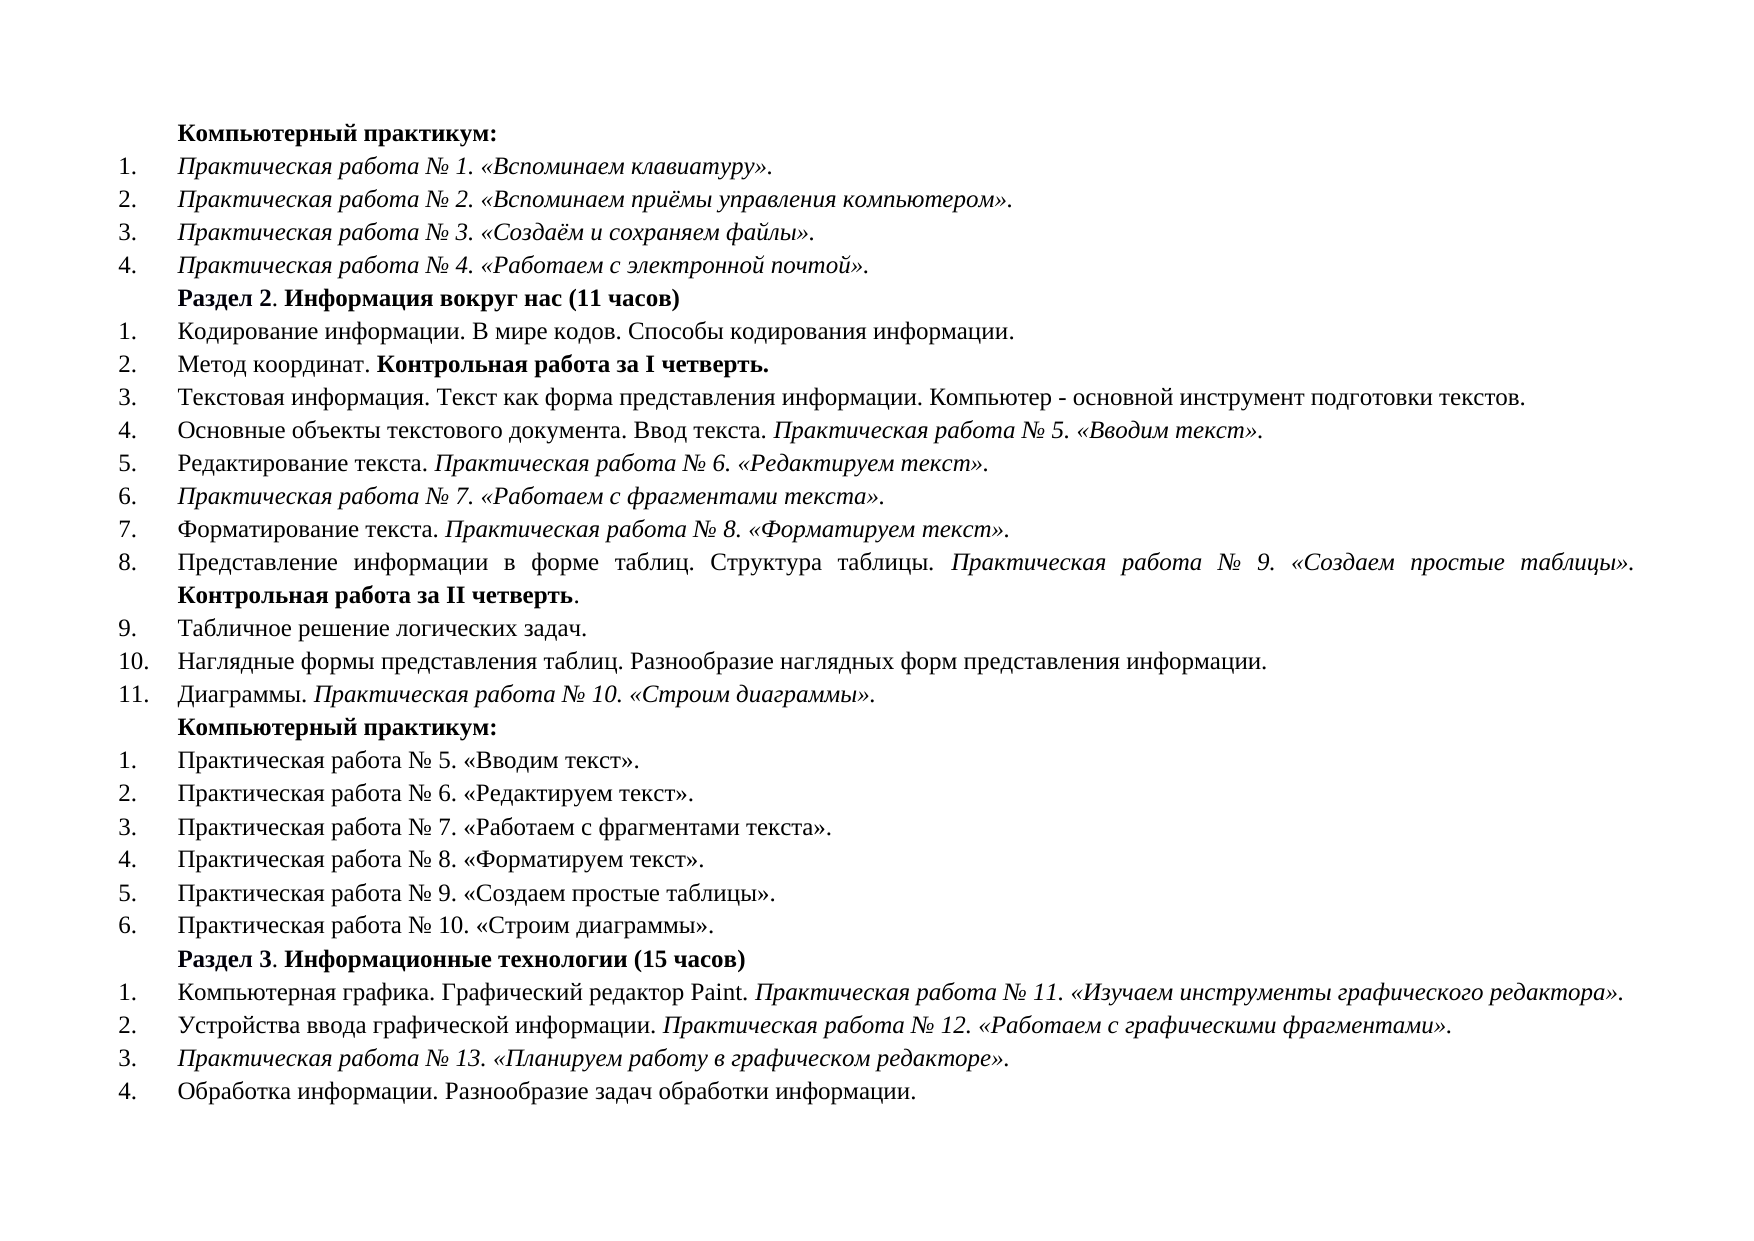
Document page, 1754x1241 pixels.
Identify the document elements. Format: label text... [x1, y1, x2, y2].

list Табличное решение логических задач. [118, 613, 1636, 642]
list Представление информации в форме таблиц. Структура таблицы. Практическая работа № 9. «Создаем простые таблицы». Контрольная работа за II четверть. [118, 547, 1636, 609]
list Практическая работа № 6. «Редактируем текст». [118, 778, 1636, 807]
list Практическая работа № 10. «Строим диаграммы». [118, 911, 1636, 939]
list Обработка информации. Разнообразие задач обработки информации. [118, 1076, 1636, 1104]
list Практическая работа № 2. «Вспоминаем приёмы управления компьютером». [118, 184, 1636, 213]
list Практическая работа № 1. «Вспоминаем клавиатуру». [118, 151, 1636, 180]
list Компьютерная графика. Графический редактор Paint. Практическая работа № 11. «Изучаем инструменты графического редактора». [118, 977, 1636, 1005]
list Практическая работа № 4. «Работаем с электронной почтой». [118, 250, 1636, 279]
list Диаграммы. Практическая работа № 10. «Строим диаграммы». [118, 679, 1636, 708]
list Кодирование информации. В мире кодов. Способы кодирования информации. [118, 316, 1636, 345]
list Наглядные формы представления таблиц. Разнообразие наглядных форм представления информации. [118, 646, 1636, 675]
list Устройства ввода графической информации. Практическая работа № 12. «Работаем с графическими фрагментами». [118, 1010, 1636, 1038]
list Практическая работа № 9. «Создаем простые таблицы». [118, 878, 1636, 906]
list Редактирование текста. Практическая работа № 6. «Редактируем текст». [118, 448, 1636, 477]
list Основные объекты текстового документа. Ввод текста. Практическая работа № 5. «Вводим текст». [118, 415, 1636, 444]
list Форматирование текста. Практическая работа № 8. «Форматируем текст». [118, 514, 1636, 543]
list Практическая работа № 8. «Форматируем текст». [118, 844, 1636, 873]
list Практическая работа № 5. «Вводим текст». [118, 746, 1636, 774]
list Практическая работа № 7. «Работаем с фрагментами текста». [118, 812, 1636, 840]
list Метод координат. Контрольная работа за I четверть. [118, 349, 1636, 378]
list Практическая работа № 7. «Работаем с фрагментами текста». [118, 481, 1636, 510]
list Практическая работа № 13. «Планируем работу в графическом редакторе». [118, 1043, 1636, 1071]
text Раздел 2. Информация вокруг нас (11 часов) [118, 283, 1636, 312]
text Компьютерный практикум: [118, 712, 1636, 741]
text Раздел 3. Информационные технологии (15 часов) [118, 944, 1636, 972]
list Текстовая информация. Текст как форма представления информации. Компьютер - основной инструмент подготовки текстов. [118, 382, 1636, 411]
text Компьютерный практикум: [118, 118, 1636, 147]
list Практическая работа № 3. «Создаём и сохраняем файлы». [118, 217, 1636, 246]
